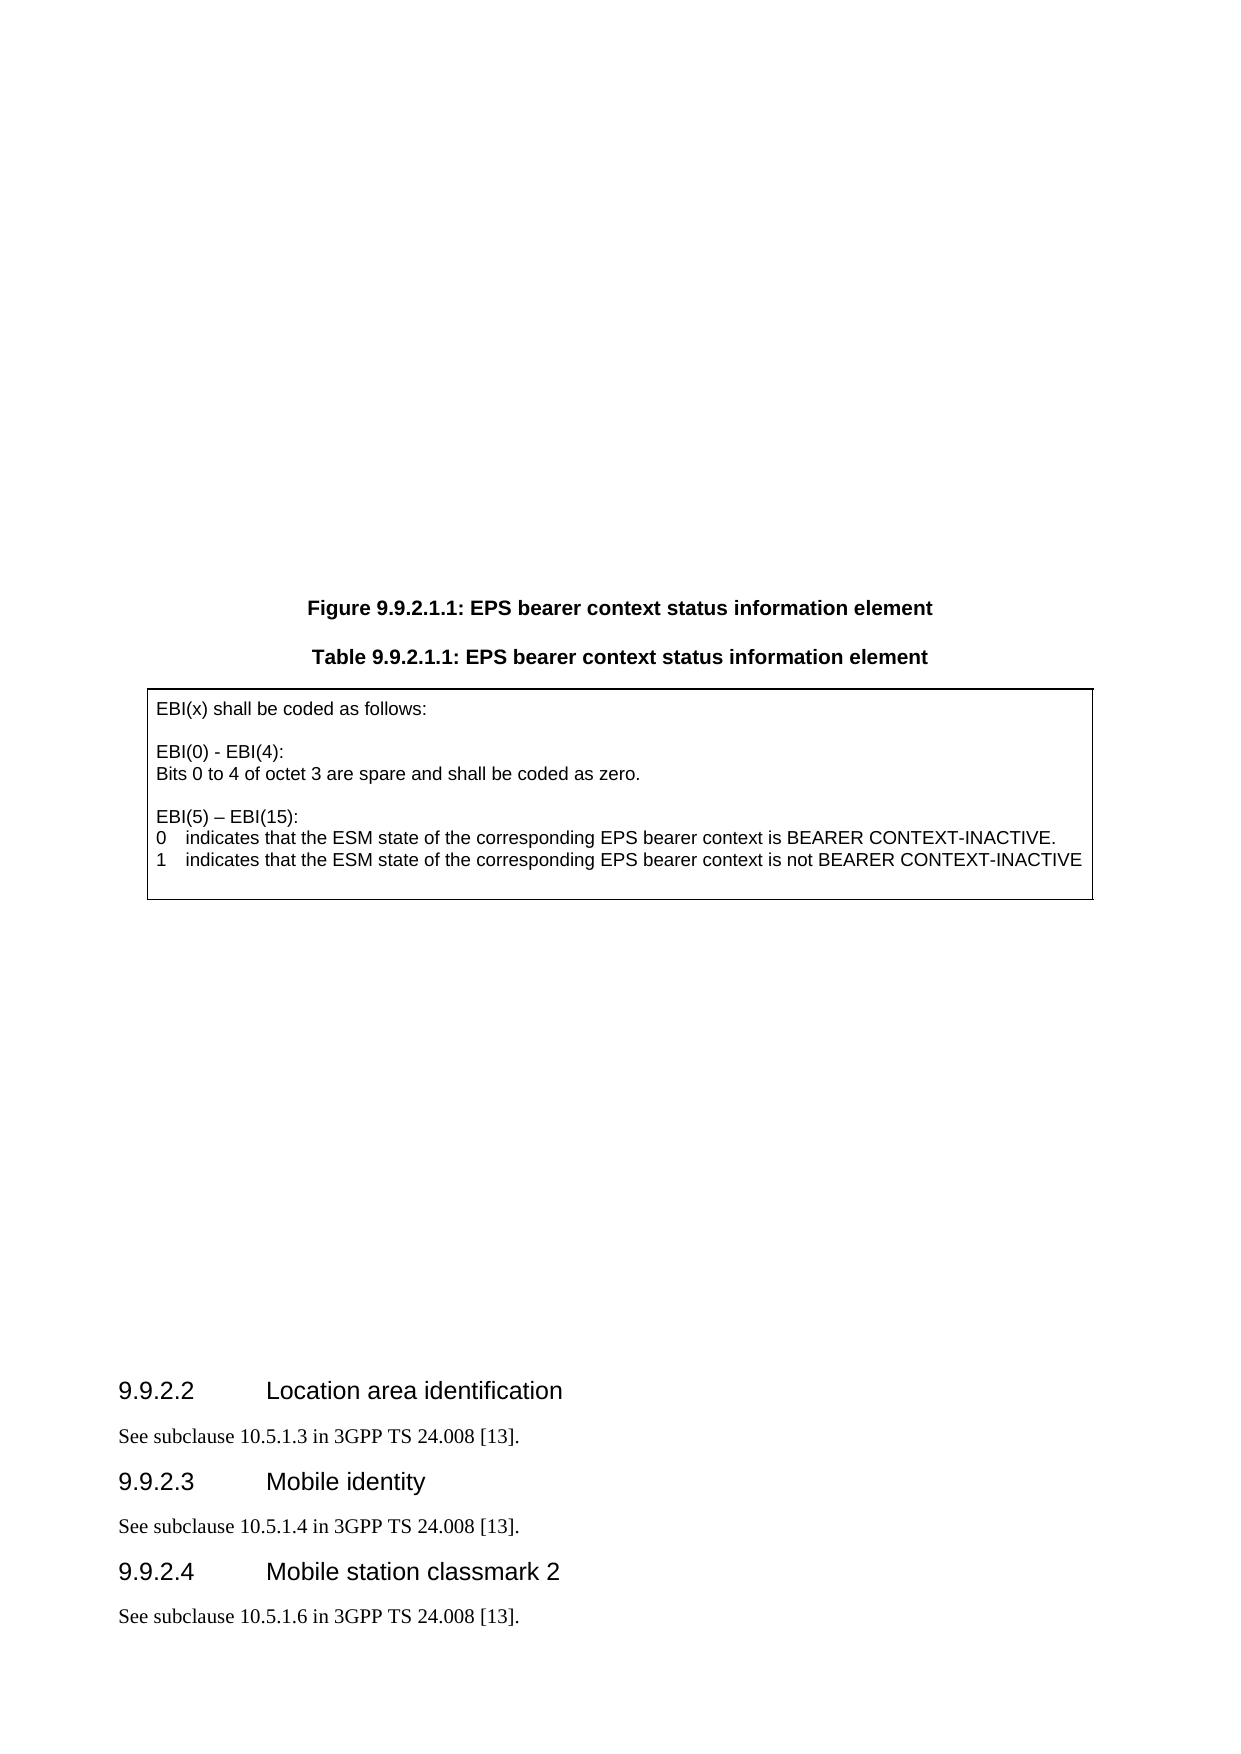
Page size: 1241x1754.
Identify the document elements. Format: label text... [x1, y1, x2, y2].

text Figure 9.9.2.1.1: EPS bearer context status information element [118, 596, 1122, 620]
text See subclause 10.5.1.6 in 3GPP TS 24.008 [13]. [118, 1604, 1122, 1628]
subtitle 9.9.2.4 Mobile station classmark 2 [118, 1557, 1122, 1586]
text See subclause 10.5.1.3 in 3GPP TS 24.008 [13]. [118, 1424, 1122, 1448]
text See subclause 10.5.1.4 in 3GPP TS 24.008 [13]. [118, 1514, 1122, 1538]
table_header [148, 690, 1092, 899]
subtitle 9.9.2.3 Mobile identity [118, 1467, 1122, 1495]
text Table 9.9.2.1.1: EPS bearer context status information element [118, 645, 1122, 669]
subtitle 9.9.2.2 Location area identification [118, 1376, 1122, 1405]
